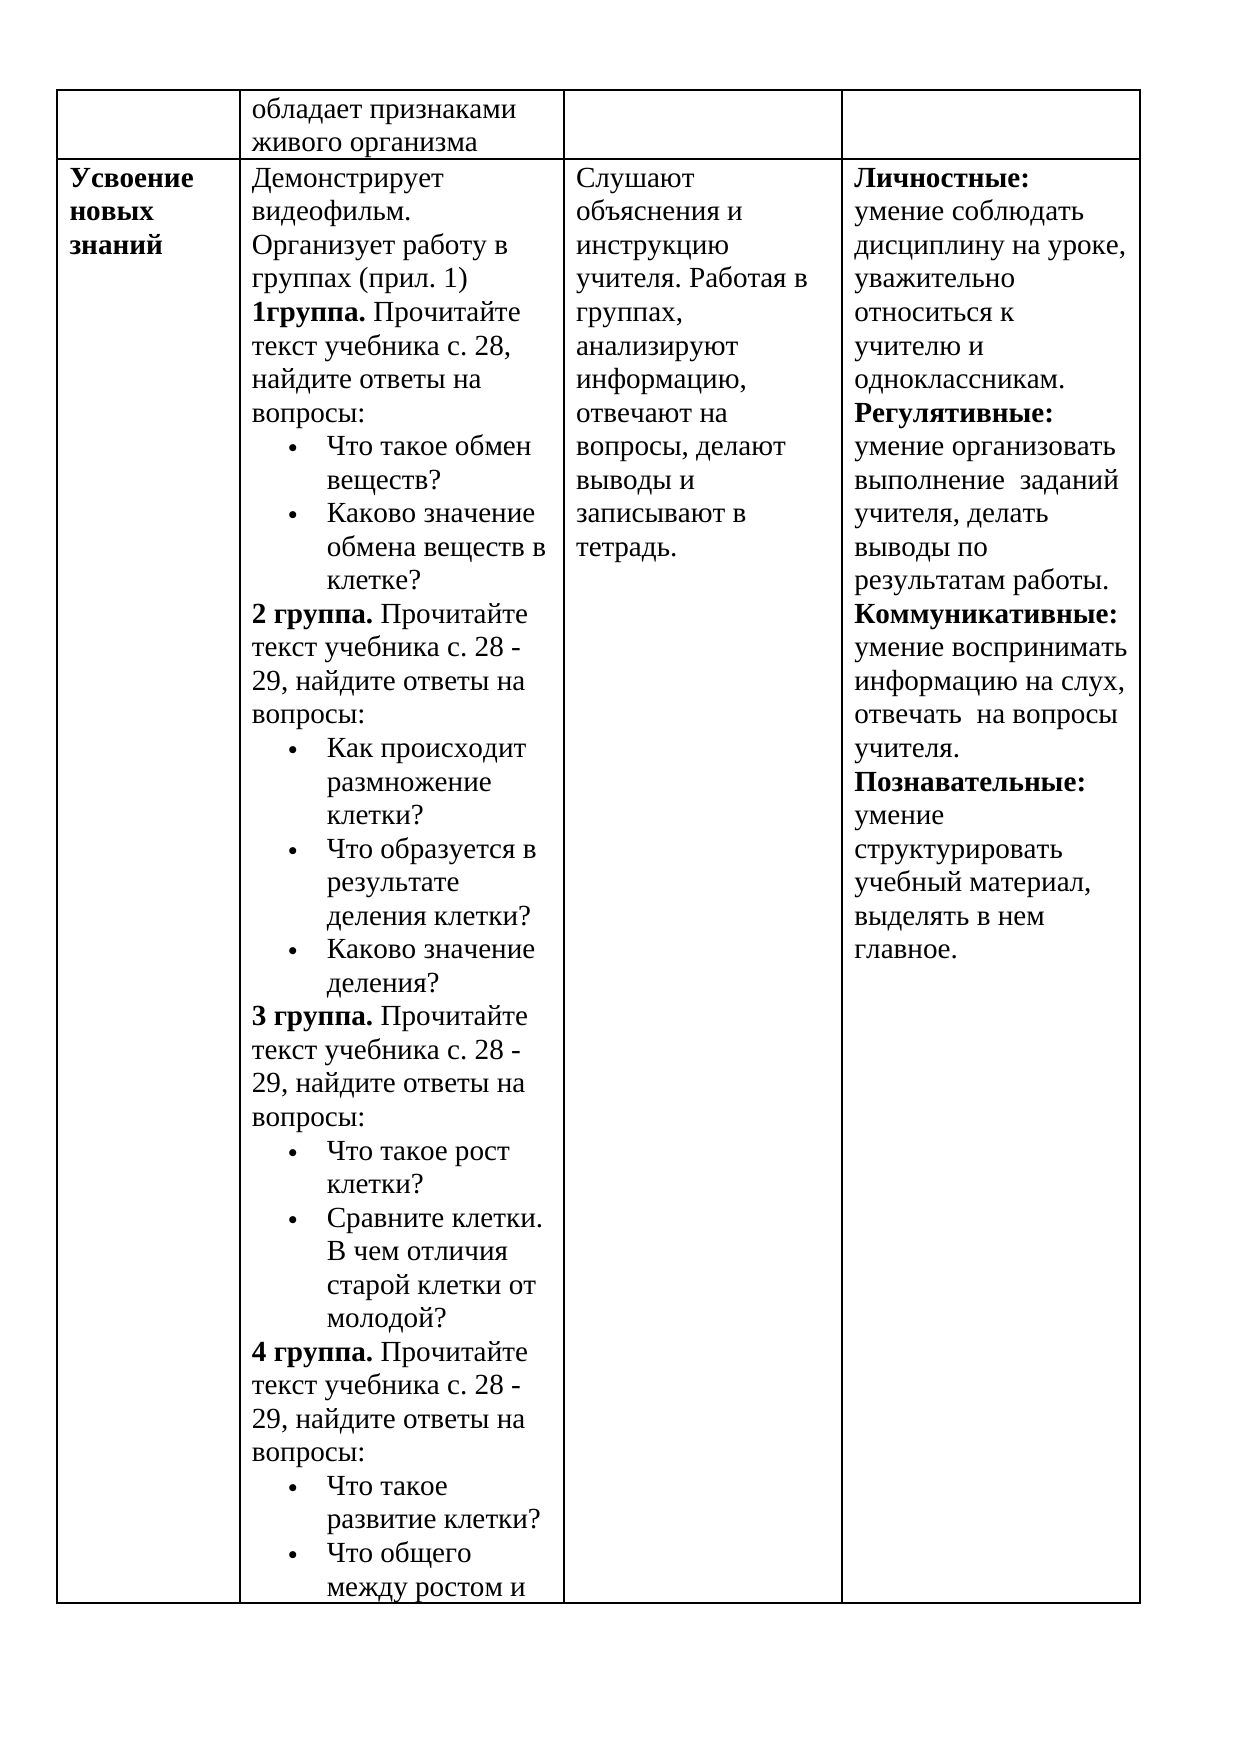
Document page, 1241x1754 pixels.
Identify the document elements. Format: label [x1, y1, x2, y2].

table_cell [843, 160, 1139, 1602]
table_cell [843, 91, 1139, 158]
table_cell [241, 160, 563, 1602]
table_cell [241, 91, 563, 158]
table_cell [58, 91, 239, 158]
table_cell [58, 160, 239, 1602]
table_cell [565, 160, 841, 1602]
table_cell [565, 91, 841, 158]
